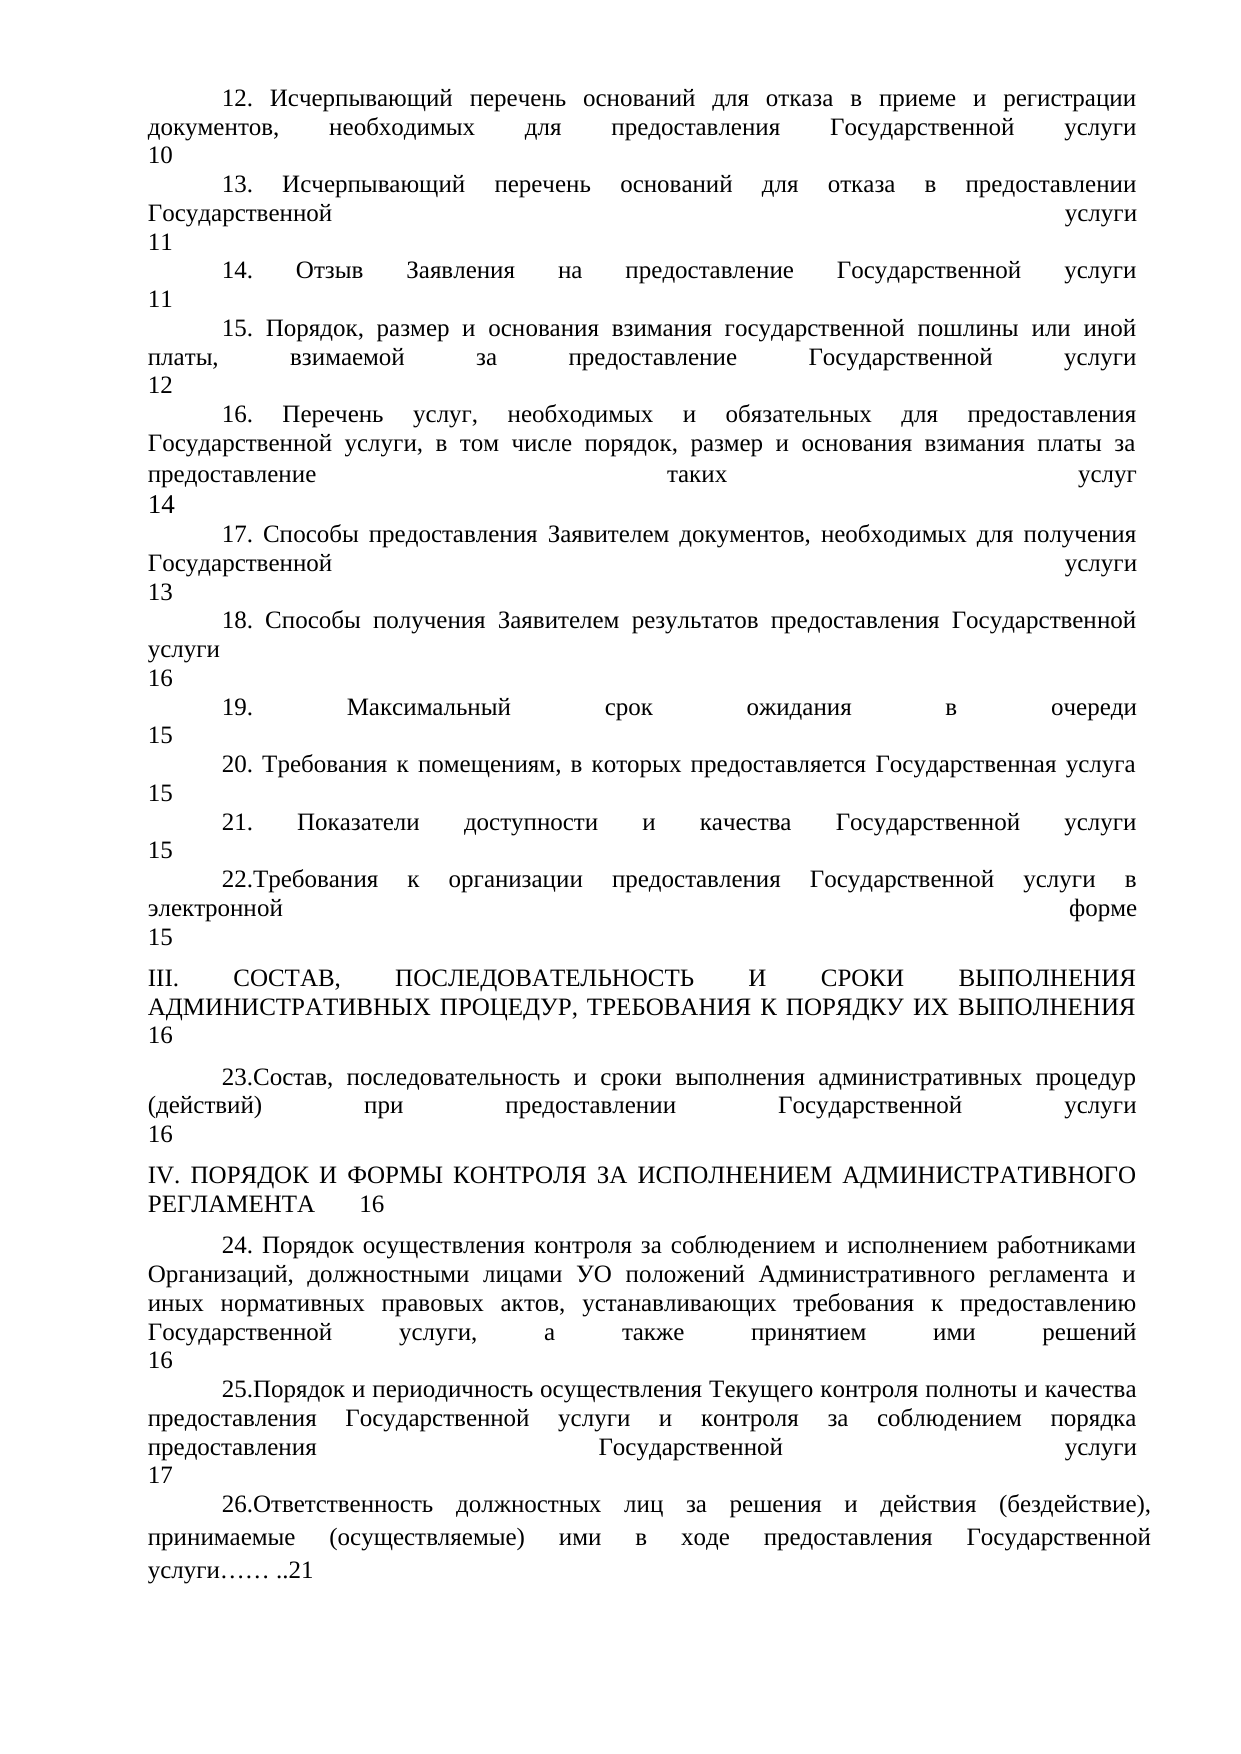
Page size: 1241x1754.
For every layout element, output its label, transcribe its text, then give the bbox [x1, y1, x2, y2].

text IV. Порядок и формы контроля за исполнением Административного регламента 16 [148, 1160, 1137, 1218]
text 22.Требования к организации предоставления Государственной услуги в электронной форме 15 [148, 864, 1137, 950]
text 26.Ответственность должностных лиц за решения и действия (бездействие), принимаемые (осуществляемые) ими в ходе предоставления Государственной услуги…… ..21 [148, 1489, 1152, 1584]
text 12. Исчерпывающий перечень оснований для отказа в приеме и регистрации документов, необходимых для предоставления Государственной услуги 10 [148, 83, 1137, 169]
text 17. Способы предоставления Заявителем документов, необходимых для получения Государственной услуги 13 [148, 519, 1137, 605]
text 18. Способы получения Заявителем результатов предоставления Государственной услуги 16 [148, 605, 1137, 692]
text 25.Порядок и периодичность осуществления Текущего контроля полноты и качества предоставления Государственной услуги и контроля за соблюдением порядка предоставления Государственной услуги 17 [148, 1374, 1137, 1489]
text 15. Порядок, размер и основания взимания государственной пошлины или иной платы, взимаемой за предоставление Государственной услуги 12 [148, 313, 1137, 399]
text 21. Показатели доступности и качества Государственной услуги 15 [148, 807, 1137, 864]
text 19. Максимальный срок ожидания в очереди 15 [148, 692, 1137, 749]
text 16. Перечень услуг, необходимых и обязательных для предоставления Государственной услуги, в том числе порядок, размер и основания взимания платы за предоставление таких услуг 14 [148, 399, 1137, 519]
text 13. Исчерпывающий перечень оснований для отказа в предоставлении Государственной услуги 11 [148, 169, 1137, 256]
text 23.Состав, последовательность и сроки выполнения административных процедур (действий) при предоставлении Государственной услуги 16 [148, 1062, 1137, 1148]
text III. Состав, последовательность и сроки выполнения административных процедур, требования к порядку их выполнения 16 [148, 963, 1137, 1049]
text 20. Требования к помещениям, в которых предоставляется Государственная услуга 15 [148, 749, 1137, 807]
text 24. Порядок осуществления контроля за соблюдением и исполнением работниками Организаций, должностными лицами УО положений Административного регламента и иных нормативных правовых актов, устанавливающих требования к предоставлению Государственной услуги, а также принятием ими решений 16 [148, 1230, 1137, 1374]
text 14. Отзыв Заявления на предоставление Государственной услуги 11 [148, 256, 1137, 313]
